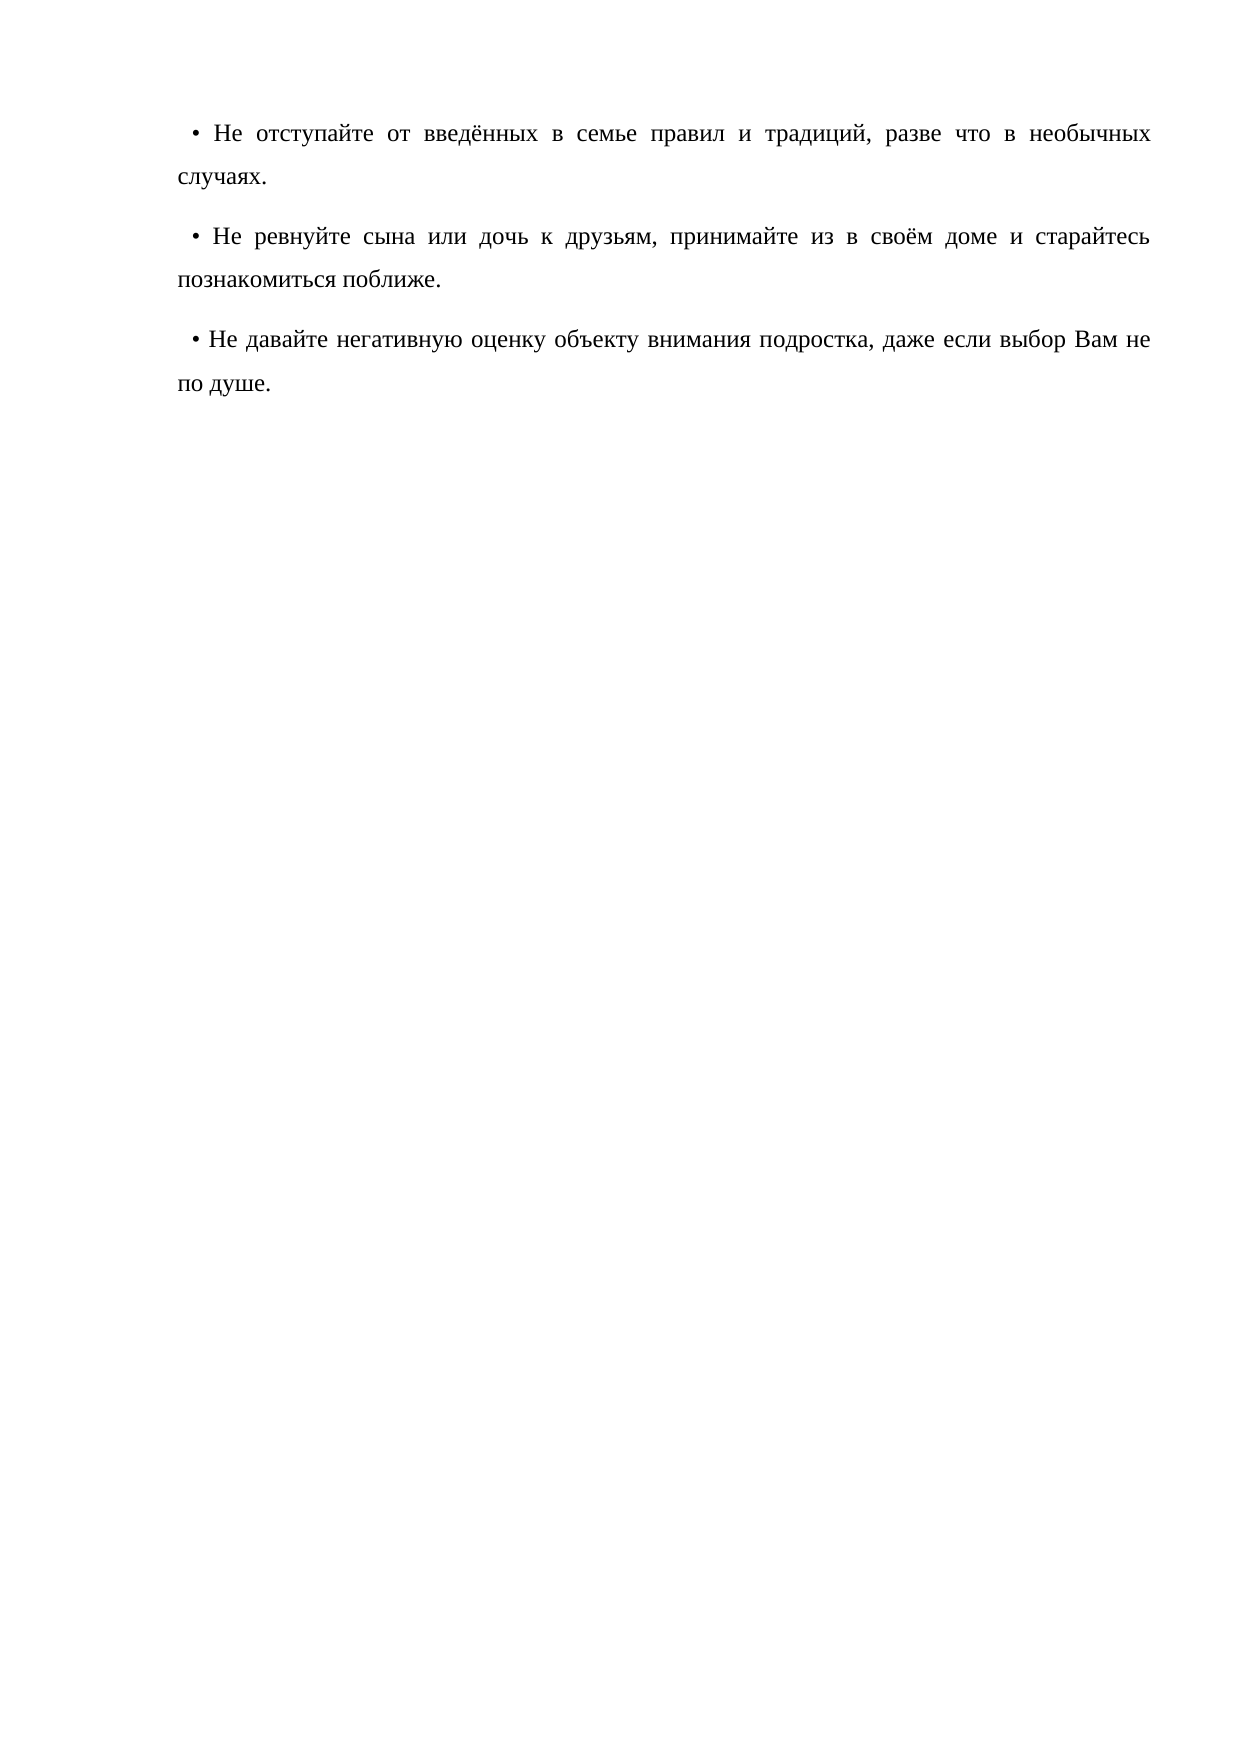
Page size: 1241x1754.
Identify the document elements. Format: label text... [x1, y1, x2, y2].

text • Не давайте негативную оценку объекту внимания подростка, даже если выбор Вам не по душе. [177, 324, 1152, 396]
text • Не отступайте от введённых в семье правил и традиций, разве что в необычных случаях. [177, 118, 1152, 190]
text • Не ревнуйте сына или дочь к друзьям, принимайте из в своём доме и старайтесь познакомиться поближе. [177, 221, 1152, 293]
